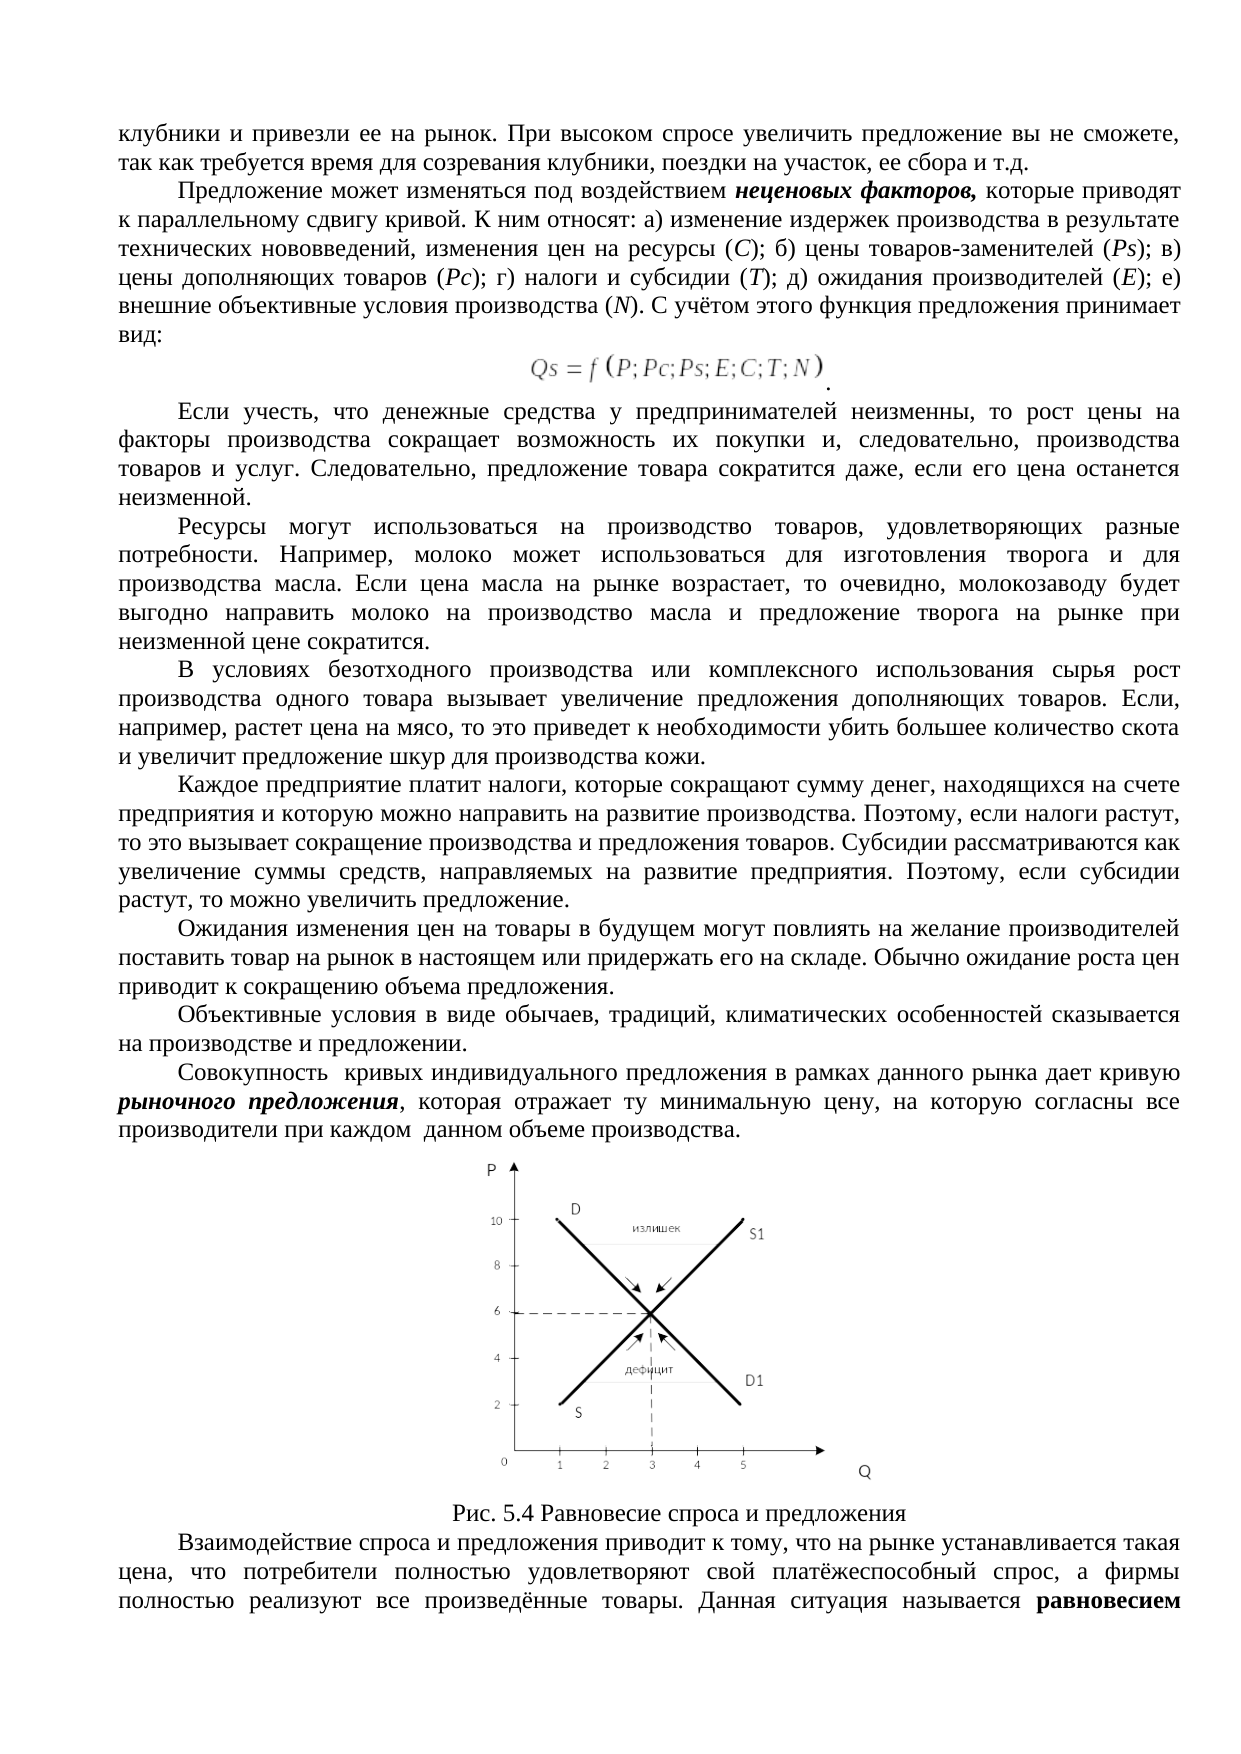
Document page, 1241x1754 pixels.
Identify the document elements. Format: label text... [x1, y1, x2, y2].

text Предложение может изменяться под воздействием неценовых факторов, которые приводят к параллельному сдвигу кривой. К ним относят: а) изменение издержек производства в результате технических нововведений, изменения цен на ресурсы (С); б) цены товаров-заменителей (Ps); в) цены дополняющих товаров (Рс); г) налоги и субсидии (Т); д) ожидания производителей (Е); е) внешние объективные условия производства (N). С учётом этого функция предложения принимает вид: [118, 176, 1181, 348]
text Если учесть, что денежные средства у предпринимателей неизменны, то рост цены на факторы производства сокращает возможность их покупки и, следовательно, производства товаров и услуг. Следовательно, предложение товара сократится даже, если его цена останется неизменной. [118, 396, 1181, 511]
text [118, 1527, 1181, 1613]
text Рис. 5.4 Равновесие спроса и предложения [118, 1498, 1181, 1527]
text . [118, 348, 1181, 396]
text Совокупность кривых индивидуального предложения в рамках данного рынка дает кривую рыночного предложения, которая отражает ту минимальную цену, на которую согласны все производители при каждом данном объеме производства. [118, 1057, 1181, 1143]
text Каждое предприятие платит налоги, которые сокращают сумму денег, находящихся на счете предприятия и которую можно направить на развитие производства. Поэтому, если налоги растут, то это вызывает сокращение производства и предложения товаров. Субсидии рассматриваются как увеличение суммы средств, направляемых на развитие предприятия. Поэтому, если субсидии растут, то можно увеличить предложение. [118, 769, 1181, 913]
text Ресурсы могут использоваться на производство товаров, удовлетворяющих разные потребности. Например, молоко может использоваться для изготовления творога и для производства масла. Если цена масла на рынке возрастает, то очевидно, молокозаводу будет выгодно направить молоко на производство масла и предложение творога на рынке при неизменной цене сократится. [118, 511, 1181, 654]
text В условиях безотходного производства или комплексного использования сырья рост производства одного товара вызывает увеличение предложения дополняющих товаров. Если, например, растет цена на мясо, то это приведет к необходимости убить большее количество скота и увеличит предложение шкур для производства кожи. [118, 654, 1181, 769]
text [118, 118, 1181, 176]
text Объективные условия в виде обычаев, традиций, климатических особенностей сказывается на производстве и предложении. [118, 999, 1181, 1057]
text Ожидания изменения цен на товары в будущем могут повлиять на желание производителей поставить товар на рынок в настоящем или придержать его на складе. Обычно ожидание роста цен приводит к сокращению объема предложения. [118, 913, 1181, 999]
